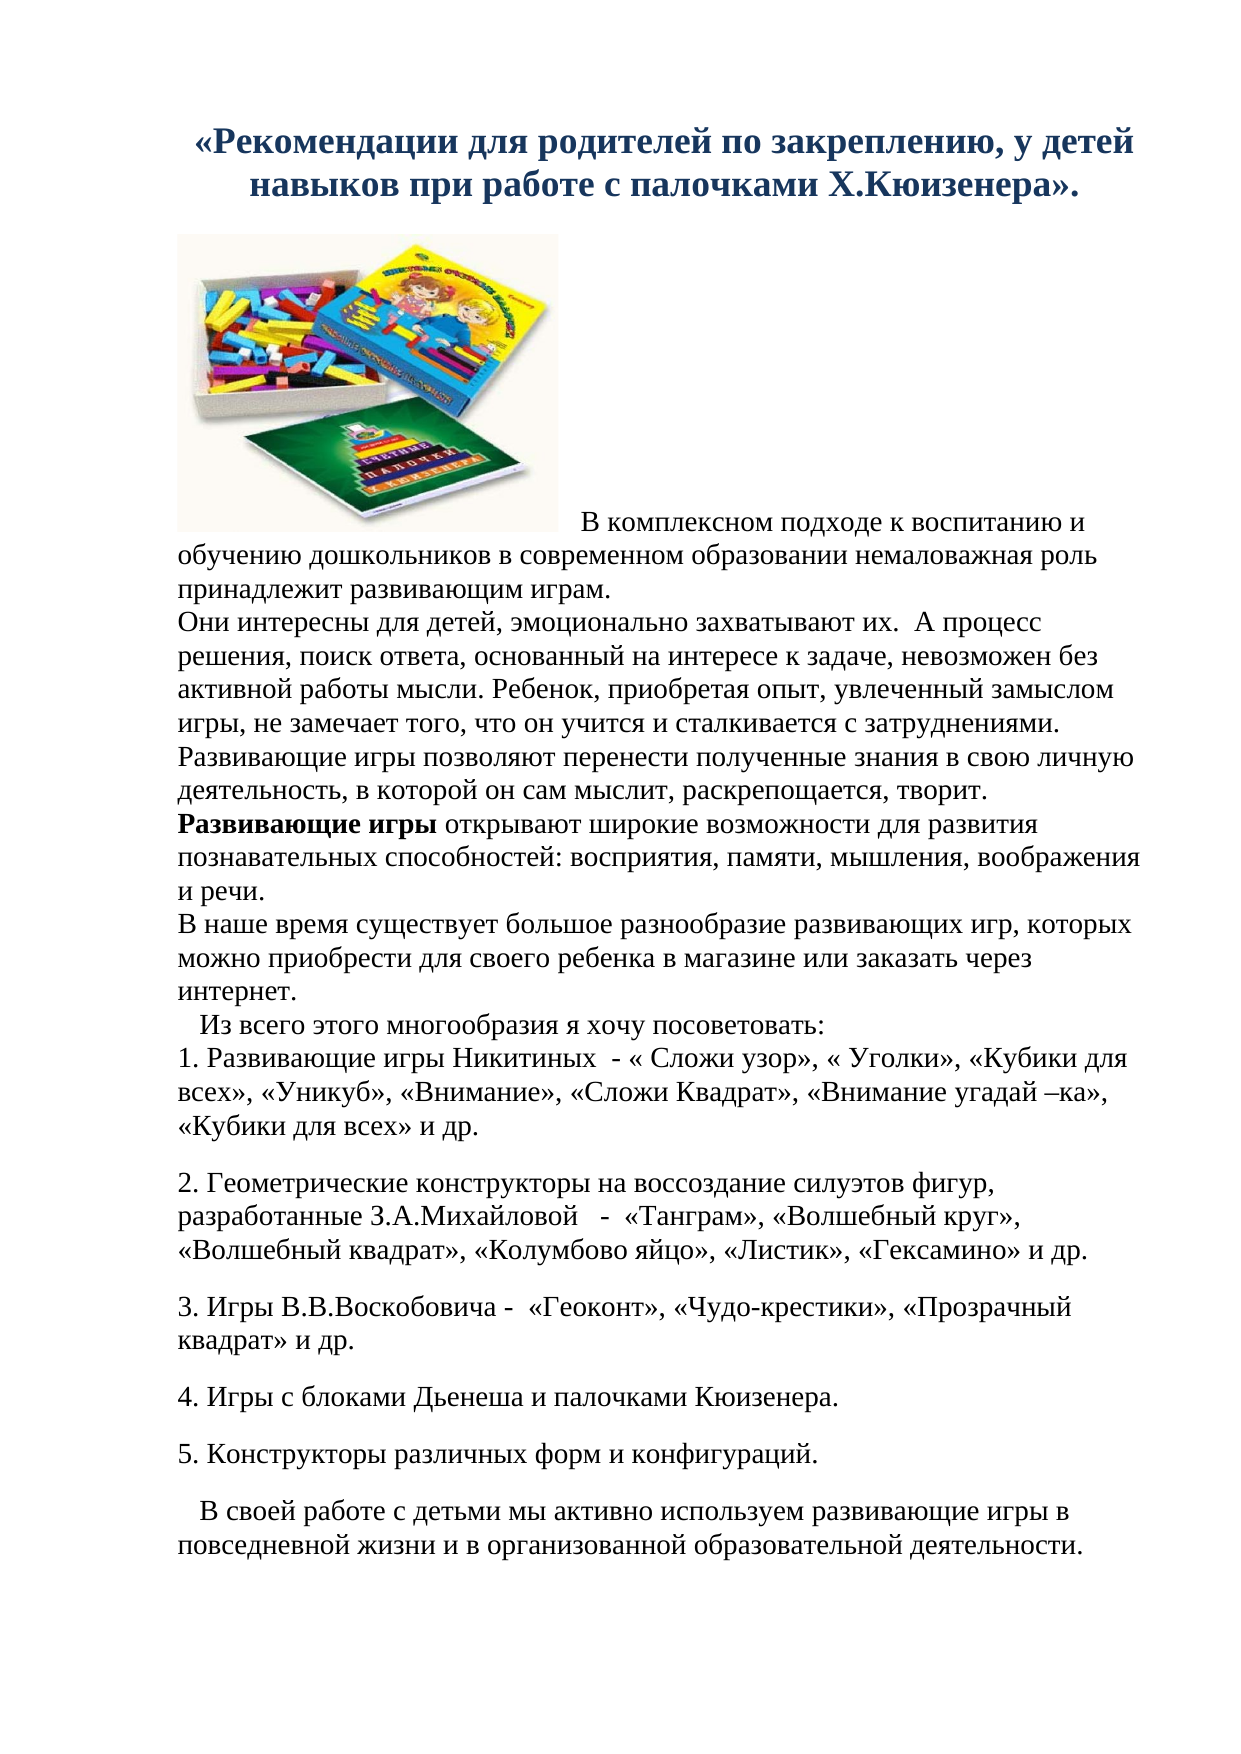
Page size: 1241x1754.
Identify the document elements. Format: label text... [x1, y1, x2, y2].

text 5. Конструкторы различных форм и конфигураций. [177, 1436, 1152, 1470]
picture [177, 234, 559, 532]
text 3. Игры В.В.Воскобовича - «Геоконт», «Чудо-крестики», «Прозрачный квадрат» и др. [177, 1289, 1152, 1356]
text В своей работе с детьми мы активно используем развивающие игры в повседневной жизни и в организованной образовательной деятельности. [177, 1493, 1152, 1560]
text 1. Развивающие игры Никитиных - « Сложи узор», « Уголки», «Кубики для всех», «Уникуб», «Внимание», «Сложи Квадрат», «Внимание угадай –ка», «Кубики для всех» и др. [177, 1041, 1152, 1141]
text Развивающие игры позволяют перенести полученные знания в свою личную деятельность, в которой он сам мыслит, раскрепощается, творит. Развивающие игры открывают широкие возможности для развития познавательных способностей: восприятия, памяти, мышления, воображения и речи. В наше время существует большое разнообразие развивающих игр, которых можно приобрести для своего ребенка в магазине или заказать через интернет. [177, 739, 1152, 1007]
text 2. Геометрические конструкторы на воссоздание силуэтов фигур, разработанные З.А.Михайловой - «Танграм», «Волшебный круг», «Волшебный квадрат», «Колумбово яйцо», «Листик», «Гексамино» и др. [177, 1165, 1152, 1265]
text Из всего этого многообразия я хочу посоветовать: [177, 1007, 1152, 1041]
text «Рекомендации для родителей по закреплению, у детей навыков при работе с палочками Х.Кюизенера». [177, 118, 1152, 204]
text 4. Игры с блоками Дьенеша и палочками Кюизенера. [177, 1379, 1152, 1413]
text В комплексном подходе к воспитанию и обучению дошкольников в современном образовании немаловажная роль принадлежит развивающим играм. Они интересны для детей, эмоционально захватывают их. А процесс решения, поиск ответа, основанный на интересе к задаче, невозможен без активной работы мысли. Ребенок, приобретая опыт, увлеченный замыслом игры, не замечает того, что он учится и сталкивается с затруднениями. [177, 234, 1152, 739]
